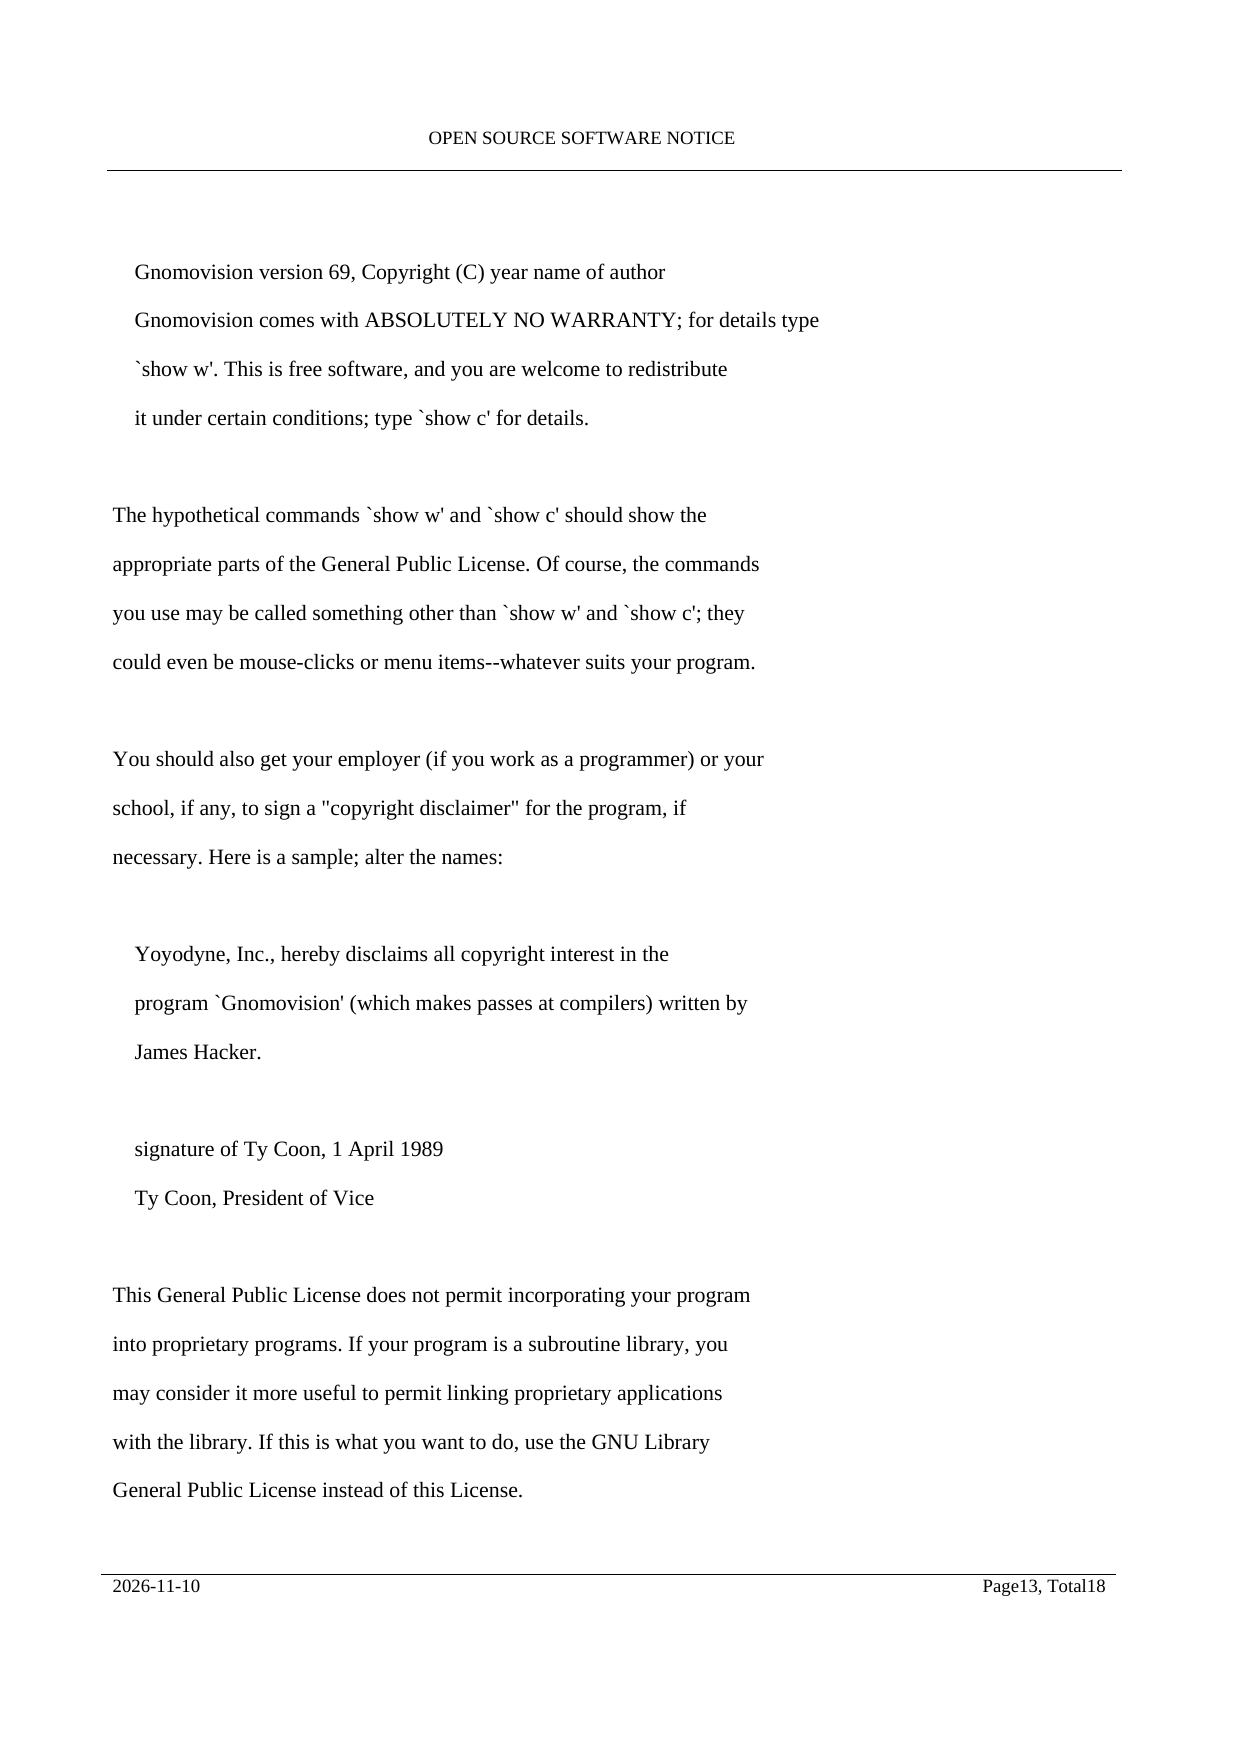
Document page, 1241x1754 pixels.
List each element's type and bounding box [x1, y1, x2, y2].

text [112, 206, 1128, 1506]
